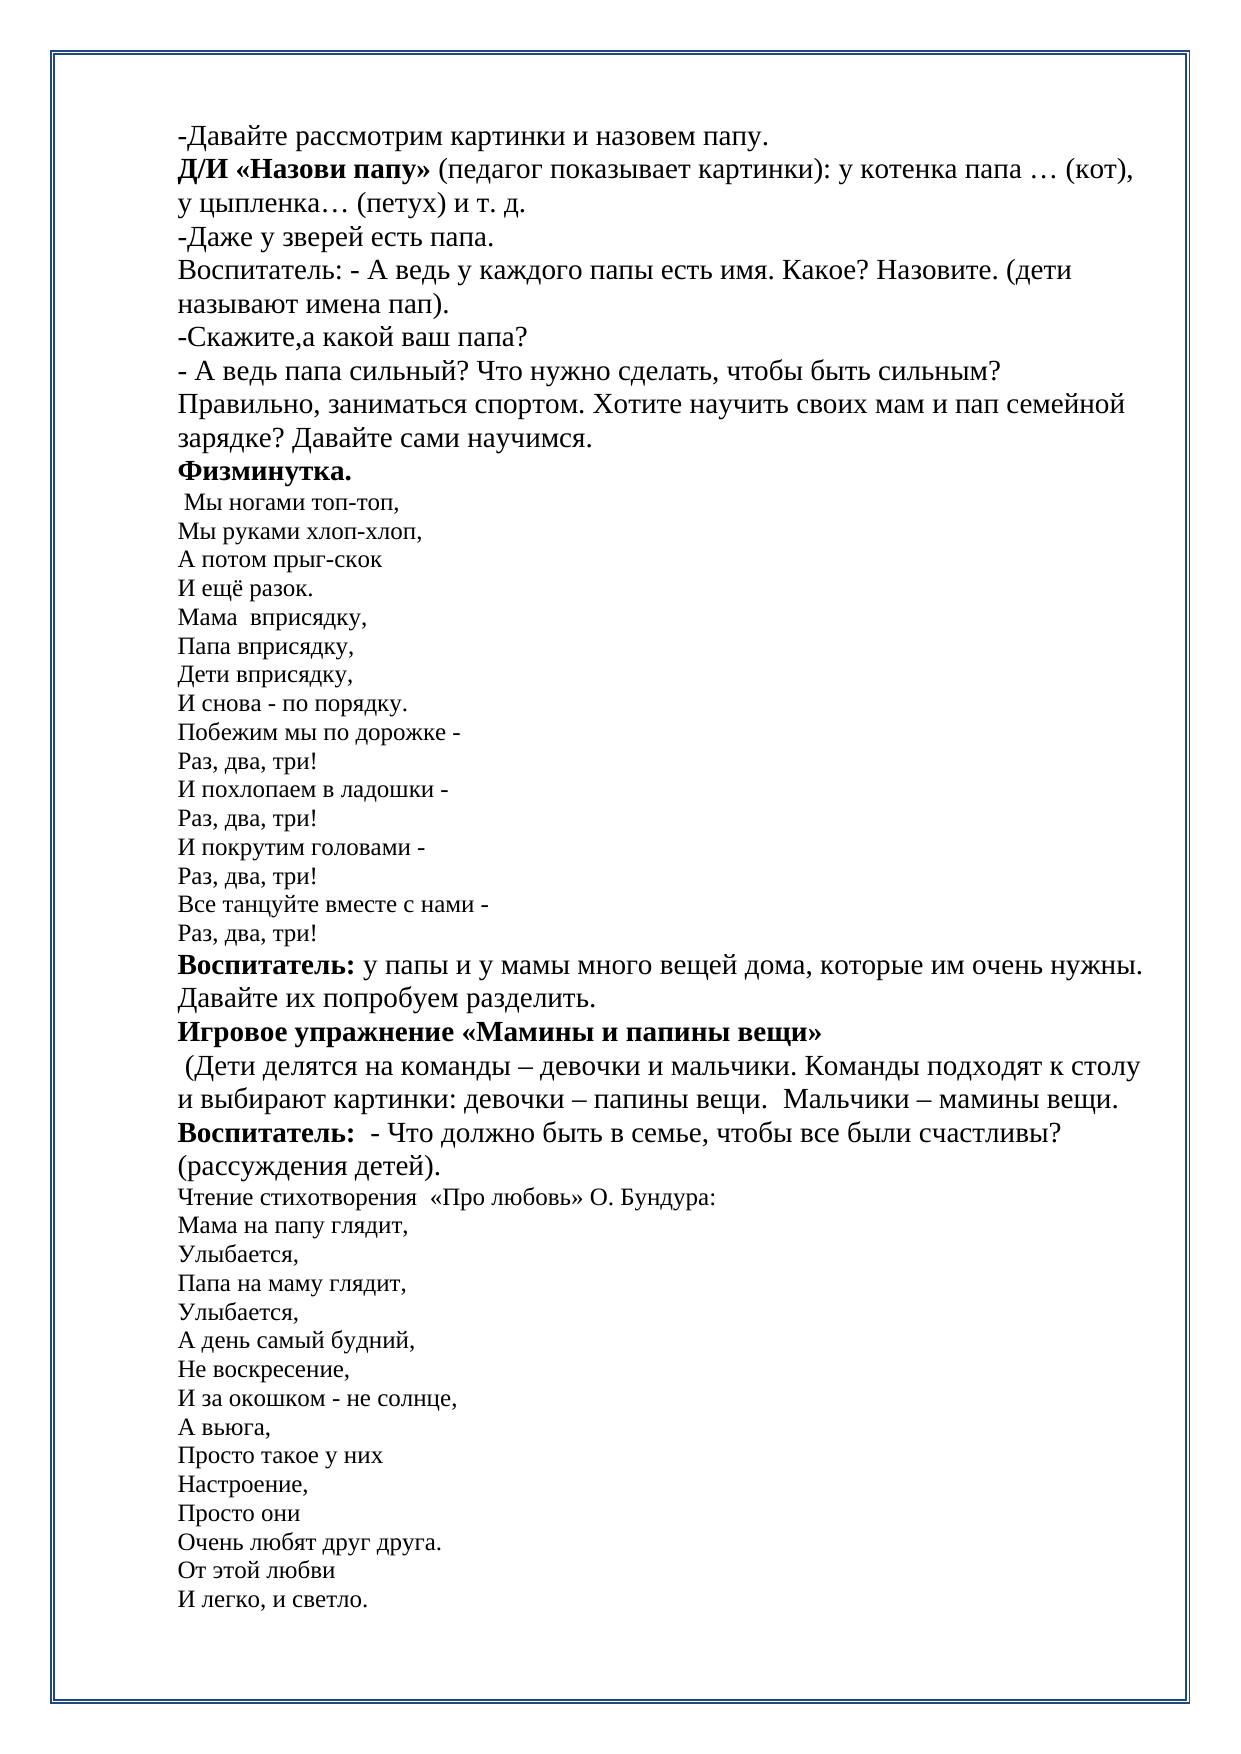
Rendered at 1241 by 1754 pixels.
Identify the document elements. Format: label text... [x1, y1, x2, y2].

text (Дети делятся на команды – девочки и мальчики. Команды подходят к столу и выбирают картинки: девочки – папины вещи. Мальчики – мамины вещи. [177, 1048, 1152, 1115]
text Мы ногами топ-топ, Мы руками хлоп-хлоп, А потом прыг-скок И ещё разок. Мама вприсядку, Папа вприсядку, Дети вприсядку, И снова - по порядку. Побежим мы по дорожке - Раз, два, три! И похлопаем в ладошки - Раз, два, три! И покрутим головами - Раз, два, три! Все танцуйте вместе с нами - Раз, два, три! [177, 487, 1152, 947]
text Игровое упражнение «Мамины и папины вещи» [177, 1014, 1152, 1048]
text Воспитатель: - Что должно быть в семье, чтобы все были счастливы? (рассуждения детей). [177, 1115, 1152, 1182]
text Физминутка. [177, 453, 1152, 487]
text Воспитатель: у папы и у мамы много вещей дома, которые им очень нужны. Давайте их попробуем разделить. [177, 947, 1152, 1014]
text Воспитатель: - А ведь у каждого папы есть имя. Какое? Назовите. (дети называют имена пап). [177, 252, 1152, 319]
text Д/И «Назови папу» (педагог показывает картинки): у котенка папа … (кот), у цыпленка… (петух) и т. д. [177, 152, 1152, 219]
text Чтение стихотворения «Про любовь» О. Бундура: [177, 1182, 1152, 1211]
text -Даже у зверей есть папа. [177, 219, 1152, 252]
text -Скажите,а какой ваш папа? [177, 319, 1152, 353]
text - А ведь папа сильный? Что нужно сделать, чтобы быть сильным? Правильно, заниматься спортом. Хотите научить своих мам и пап семейной зарядке? Давайте сами научимся. [177, 353, 1152, 453]
text -Давайте рассмотрим картинки и назовем папу. [177, 118, 1152, 152]
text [177, 1211, 1152, 1613]
